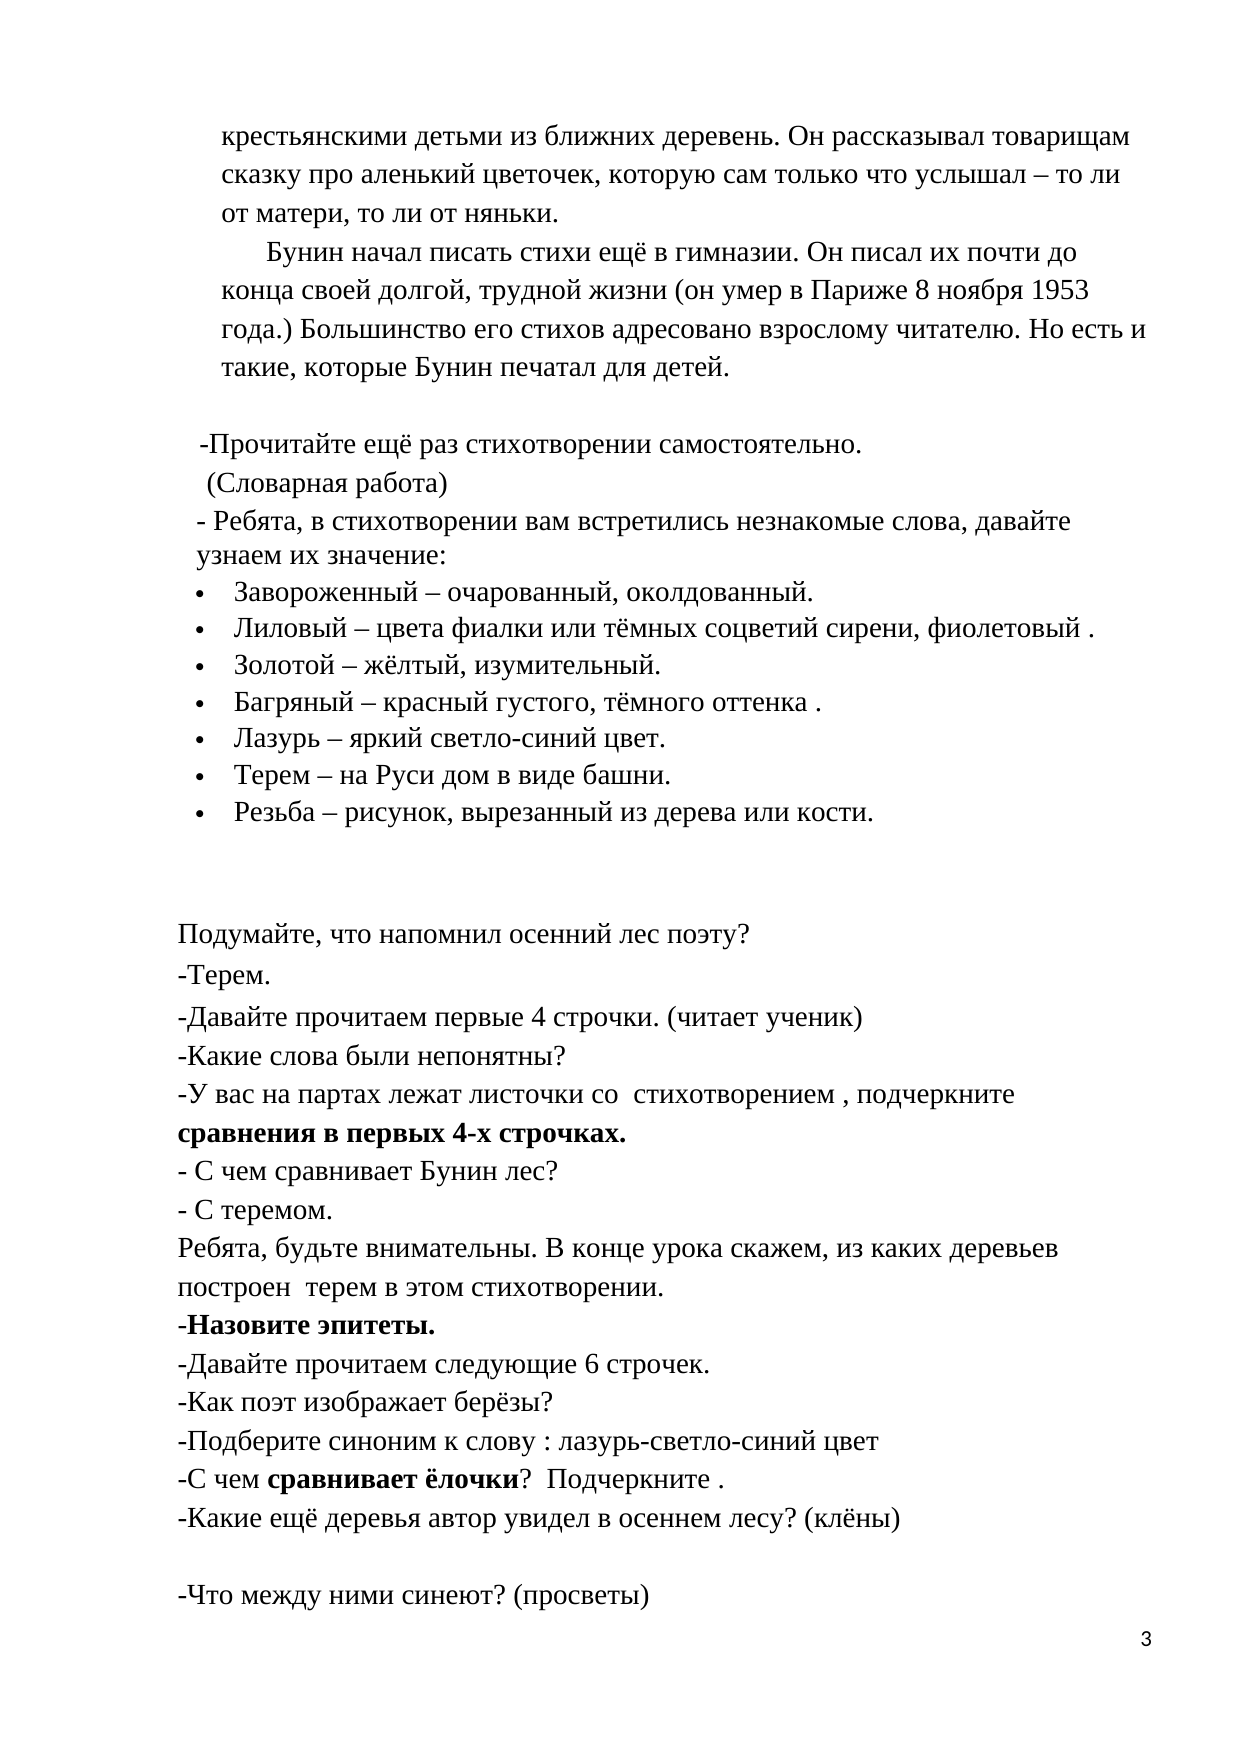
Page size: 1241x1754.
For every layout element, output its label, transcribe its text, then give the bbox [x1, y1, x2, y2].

text -Давайте прочитаем первые 4 строчки. (читает ученик) [177, 999, 1152, 1033]
text - Ребята, в стихотворении вам встретились незнакомые слова, давайте узнаем их значение: [196, 503, 1152, 571]
text -Терем. [177, 957, 1152, 991]
text Подумайте, что напомнил осенний лес поэту? [177, 916, 1152, 949]
text -С чем сравнивает ёлочки? Подчеркните . [177, 1462, 1152, 1495]
text -Назовите эпитеты. [177, 1307, 1152, 1341]
text -Какие ещё деревья автор увидел в осеннем лесу? (клёны) [177, 1500, 1152, 1534]
text -Прочитайте ещё раз стихотворении самостоятельно. [177, 426, 1152, 460]
text Бунин начал писать стихи ещё в гимназии. Он писал их почти до конца своей долгой, трудной жизни (он умер в Париже 8 ноября 1953 года.) Большинство его стихов адресовано взрослому читателю. Но есть и такие, которые Бунин печатал для детей. [221, 234, 1152, 383]
list Лазурь – яркий светло-синий цвет. [196, 720, 1152, 754]
text -Что между ними синеют? (просветы) [177, 1577, 1152, 1611]
list Завороженный – очарованный, околдованный. [196, 574, 1152, 607]
list Багряный – красный густого, тёмного оттенка . [196, 684, 1152, 717]
text - С теремом. [177, 1192, 1152, 1225]
list Резьба – рисунок, вырезанный из дерева или кости. [196, 794, 1152, 827]
text -Давайте прочитаем следующие 6 строчек. [177, 1346, 1152, 1379]
text -Подберите синоним к слову : лазурь-светло-синий цвет [177, 1423, 1152, 1457]
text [221, 118, 1152, 229]
list Золотой – жёлтый, изумительный. [196, 647, 1152, 681]
text Ребята, будьте внимательны. В конце урока скажем, из каких деревьев построен терем в этом стихотворении. [177, 1230, 1152, 1302]
text -Как поэт изображает берёзы? [177, 1384, 1152, 1418]
list Терем – на Руси дом в виде башни. [196, 757, 1152, 791]
text -У вас на партах лежат листочки со стихотворением , подчеркните сравнения в первых 4-х строчках. [177, 1076, 1152, 1148]
text -Какие слова были непонятны? [177, 1038, 1152, 1071]
text - С чем сравнивает Бунин лес? [177, 1153, 1152, 1187]
text (Словарная работа) [177, 465, 1152, 498]
list Лиловый – цвета фиалки или тёмных соцветий сирени, фиолетовый . [196, 610, 1152, 644]
